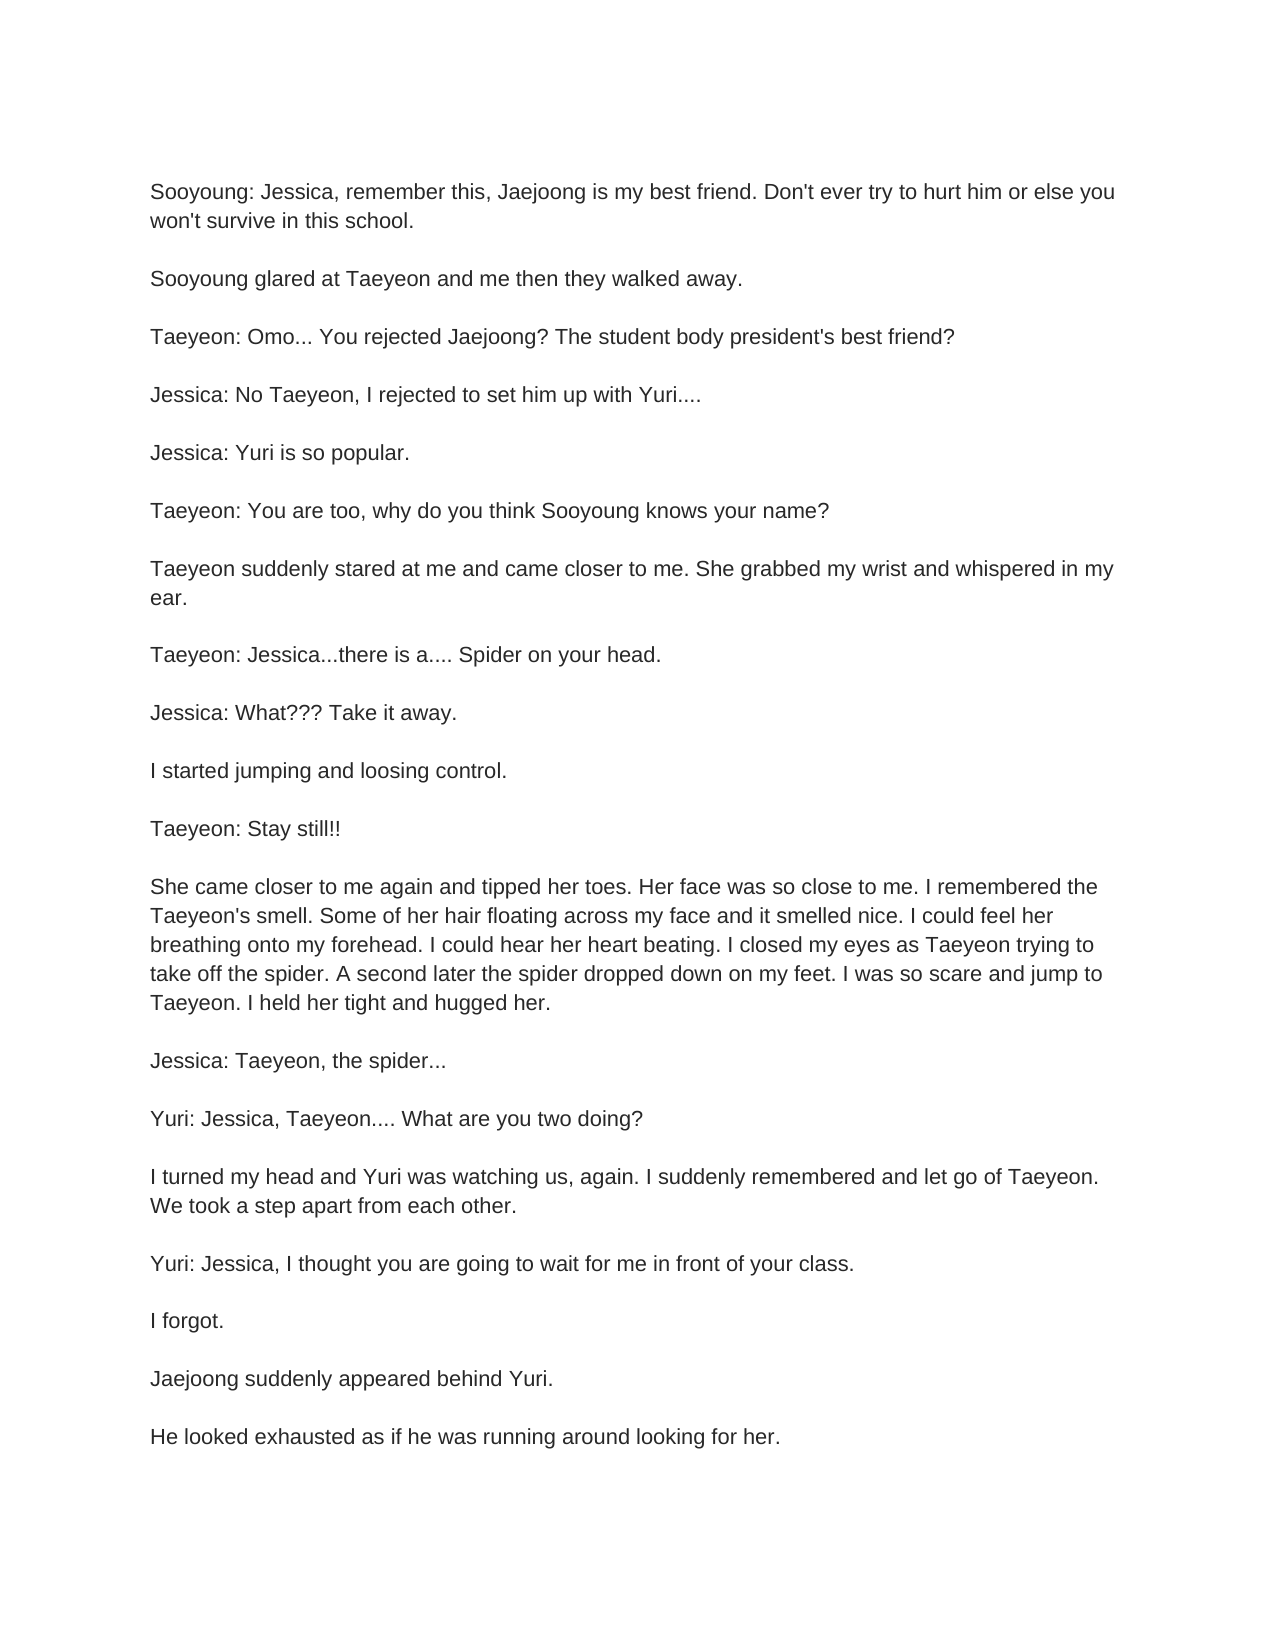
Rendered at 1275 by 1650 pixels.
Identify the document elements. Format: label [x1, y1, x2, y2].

text [150, 150, 1125, 1478]
